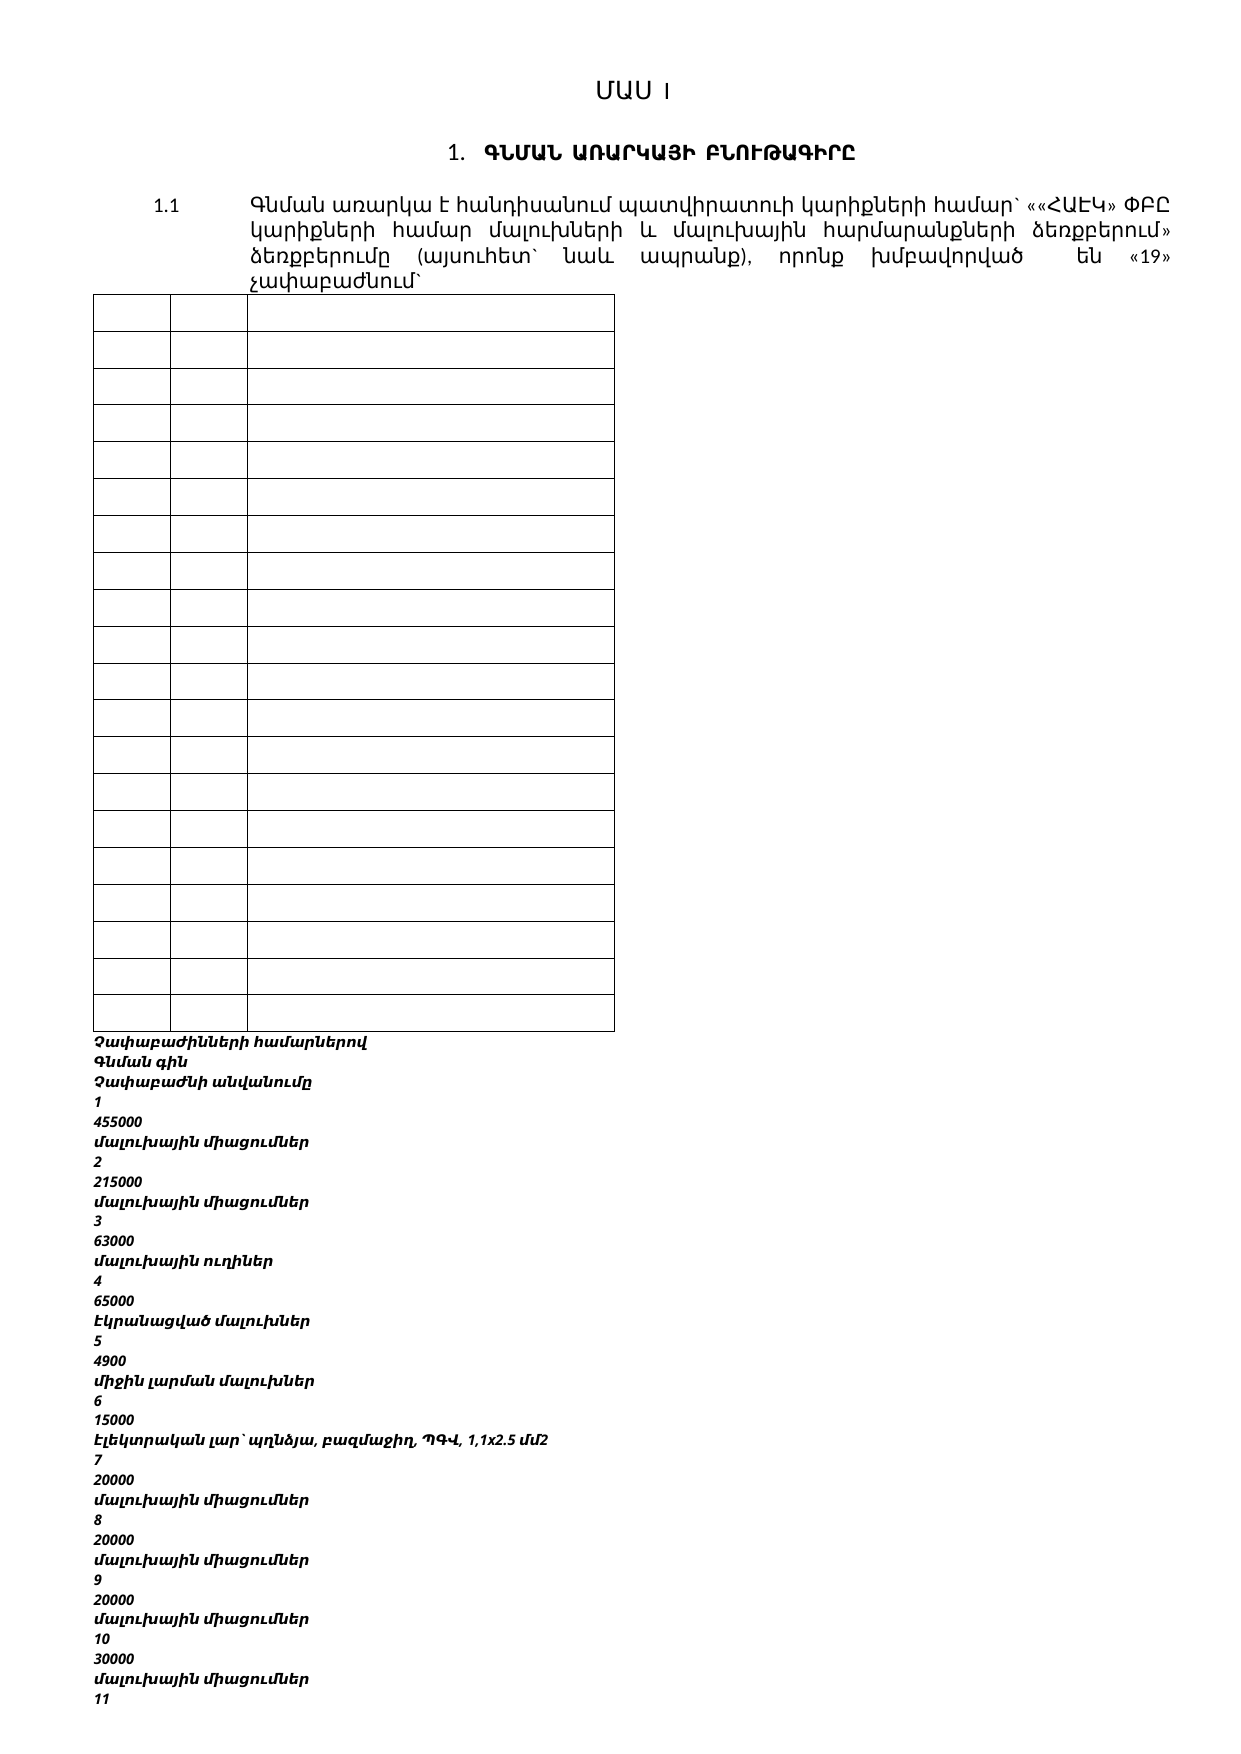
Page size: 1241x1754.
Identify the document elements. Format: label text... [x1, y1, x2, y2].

text ՄԱՍ I [94, 75, 1171, 106]
subtitle Գնման առարկա է հանդիսանում պատվիրատուի կարիքների համար` ««ՀԱԷԿ» ՓԲԸ կարիքների համար մալուխների և մալուխային հարմարանքների ձեռքբերում» ձեռքբերումը (այսուհետ` նաև ապրանք), որոնք խմբավորված են «19» չափաբաժնում` [153, 192, 1171, 294]
list ԳՆՄԱՆ ԱՌԱՐԿԱՅԻ ԲՆՈՒԹԱԳԻՐԸ [131, 136, 1171, 167]
